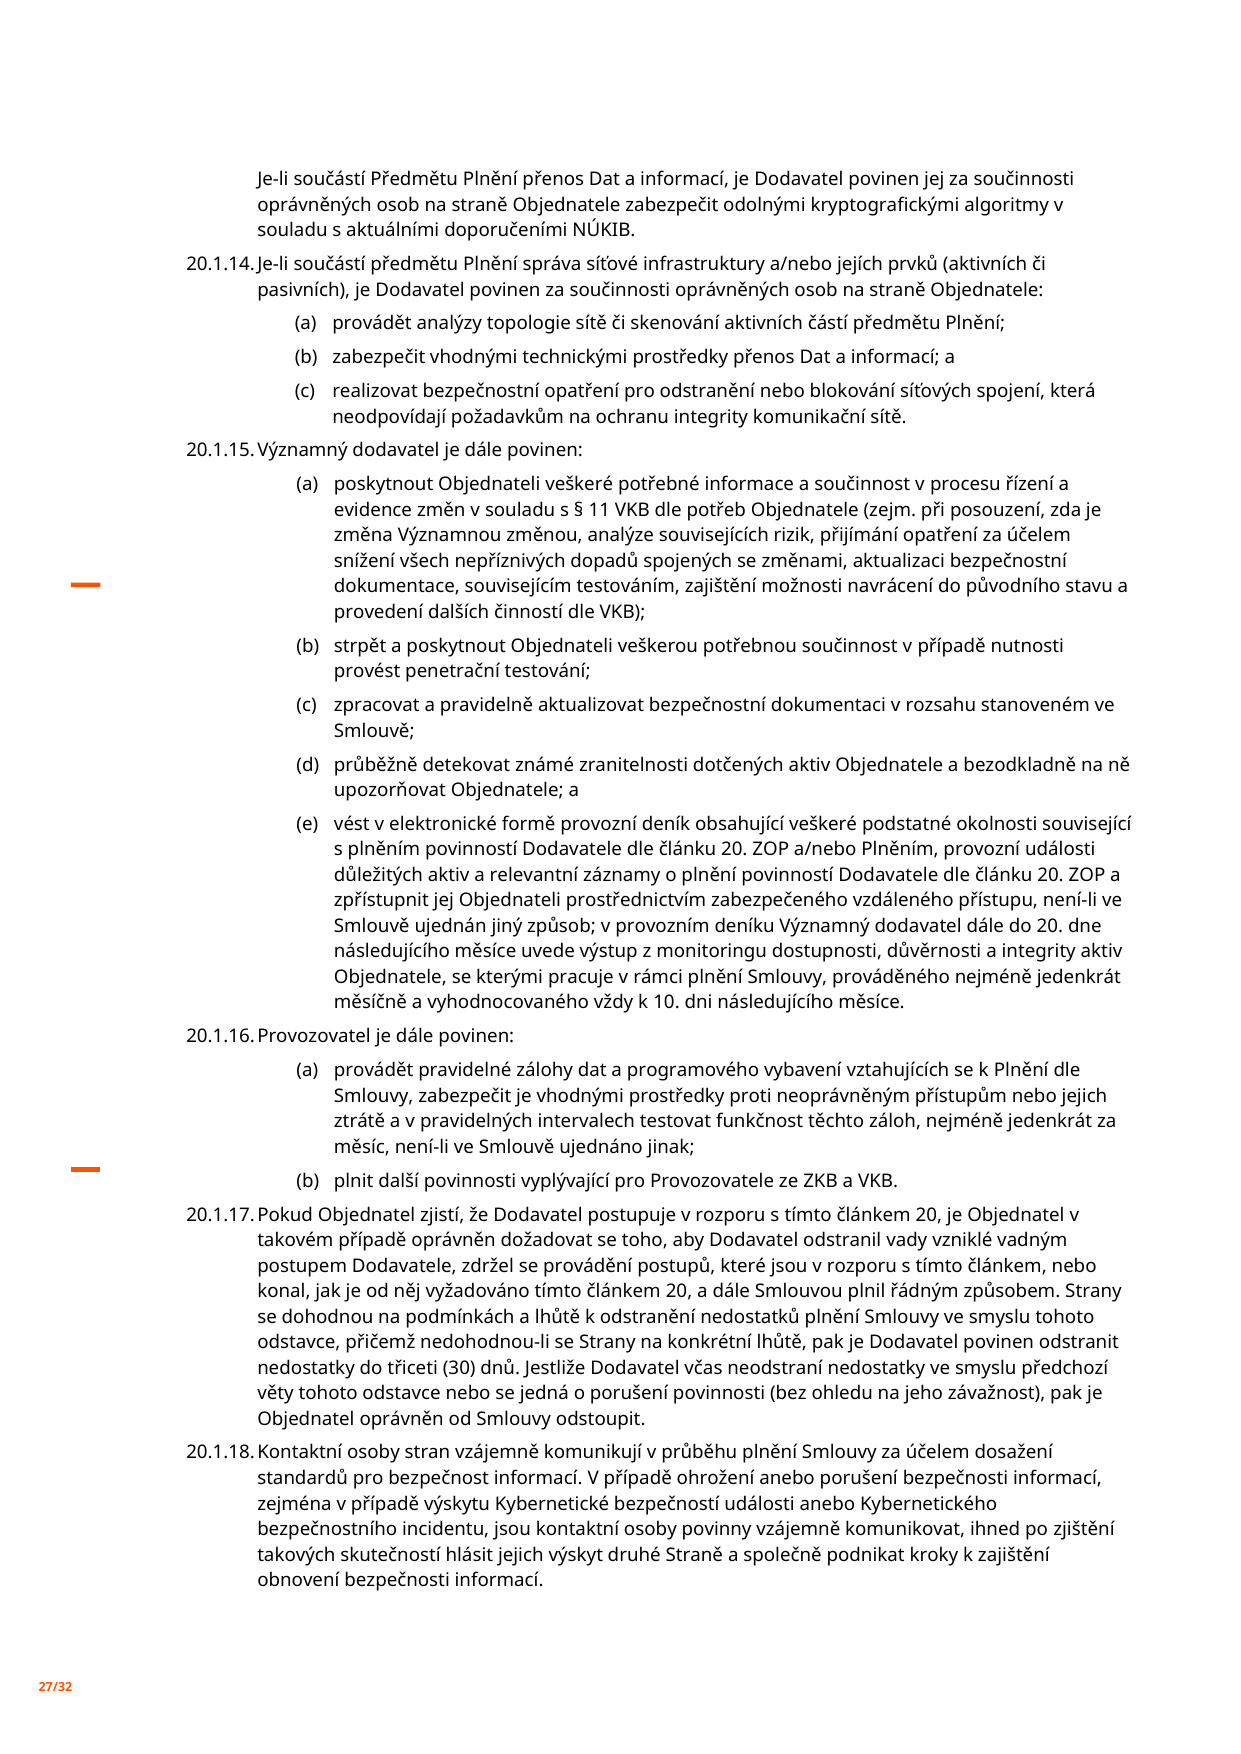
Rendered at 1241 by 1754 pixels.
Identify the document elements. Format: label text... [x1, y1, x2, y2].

list plnit další povinnosti vyplývající pro Provozovatele ze ZKB a VKB. [296, 1167, 1134, 1192]
list realizovat bezpečnostní opatření pro odstranění nebo blokování síťových spojení, která neodpovídají požadavkům na ochranu integrity komunikační sítě. [294, 377, 1134, 428]
list strpět a poskytnout Objednateli veškerou potřebnou součinnost v případě nutnosti provést penetrační testování; [296, 632, 1134, 683]
list provádět pravidelné zálohy dat a programového vybavení vztahujících se k Plnění dle Smlouvy, zabezpečit je vhodnými prostředky proti neoprávněným přístupům nebo jejich ztrátě a v pravidelných intervalech testovat funkčnost těchto záloh, nejméně jedenkrát za měsíc, není-li ve Smlouvě ujednáno jinak; [296, 1057, 1134, 1159]
text Pokud Objednatel zjistí, že Dodavatel postupuje v rozporu s tímto článkem 20, je Objednatel v takovém případě oprávněn dožadovat se toho, aby Dodavatel odstranil vady vzniklé vadným postupem Dodavatele, zdržel se provádění postupů, které jsou v rozporu s tímto článkem, nebo konal, jak je od něj vyžadováno tímto článkem 20, a dále Smlouvou plnil řádným způsobem. Strany se dohodnou na podmínkách a lhůtě k odstranění nedostatků plnění Smlouvy ve smyslu tohoto odstavce, přičemž nedohodnou-li se Strany na konkrétní lhůtě, pak je Dodavatel povinen odstranit nedostatky do třiceti (30) dnů. Jestliže Dodavatel včas neodstraní nedostatky ve smyslu předchozí věty tohoto odstavce nebo se jedná o porušení povinnosti (bez ohledu na jeho závažnost), pak je Objednatel oprávněn od Smlouvy odstoupit. [186, 1201, 1134, 1431]
list Významný dodavatel je dále povinen: [186, 437, 1134, 462]
text Je-li součástí předmětu Plnění správa síťové infrastruktury a/nebo jejích prvků (aktivních či pasivních), je Dodavatel povinen za součinnosti oprávněných osob na straně Objednatele: [186, 250, 1134, 301]
text Kontaktní osoby stran vzájemně komunikují v průběhu plnění Smlouvy za účelem dosažení standardů pro bezpečnost informací. V případě ohrožení anebo porušení bezpečnosti informací, zejména v případě výskytu Kybernetické bezpečností události anebo Kybernetického bezpečnostního incidentu, jsou kontaktní osoby povinny vzájemně komunikovat, ihned po zjištění takových skutečností hlásit jejich výskyt druhé Straně a společně podnikat kroky k zajištění obnovení bezpečnosti informací. [186, 1439, 1134, 1592]
list provádět analýzy topologie sítě či skenování aktivních částí předmětu Plnění; [294, 310, 1134, 335]
list poskytnout Objednateli veškeré potřebné informace a součinnost v procesu řízení a evidence změn v souladu s § 11 VKB dle potřeb Objednatele (zejm. při posouzení, zda je změna Významnou změnou, analýze souvisejících rizik, přijímání opatření za účelem snížení všech nepříznivých dopadů spojených se změnami, aktualizaci bezpečnostní dokumentace, souvisejícím testováním, zajištění možnosti navrácení do původního stavu a provedení dalších činností dle VKB); [296, 471, 1134, 624]
list zabezpečit vhodnými technickými prostředky přenos Dat a informací; a [294, 343, 1134, 369]
list průběžně detekovat známé zranitelnosti dotčených aktiv Objednatele a bezodkladně na ně upozorňovat Objednatele; a [296, 751, 1134, 802]
list vést v elektronické formě provozní deník obsahující veškeré podstatné okolnosti související s plněním povinností Dodavatele dle článku 20. ZOP a/nebo Plněním, provozní události důležitých aktiv a relevantní záznamy o plnění povinností Dodavatele dle článku 20. ZOP a zpřístupnit jej Objednateli prostřednictvím zabezpečeného vzdáleného přístupu, není-li ve Smlouvě ujednán jiný způsob; v provozním deníku Významný dodavatel dále do 20. dne následujícího měsíce uvede výstup z monitoringu dostupnosti, důvěrnosti a integrity aktiv Objednatele, se kterými pracuje v rámci plnění Smlouvy, prováděného nejméně jedenkrát měsíčně a vyhodnocovaného vždy k 10. dni následujícího měsíce. [296, 810, 1134, 1014]
list Je-li součástí Předmětu Plnění přenos Dat a informací, je Dodavatel povinen jej za součinnosti oprávněných osob na straně Objednatele zabezpečit odolnými kryptografickými algoritmy v souladu s aktuálními doporučeními NÚKIB. [257, 165, 1134, 242]
list Provozovatel je dále povinen: [186, 1023, 1134, 1048]
list zpracovat a pravidelně aktualizovat bezpečnostní dokumentaci v rozsahu stanoveném ve Smlouvě; [296, 691, 1134, 742]
